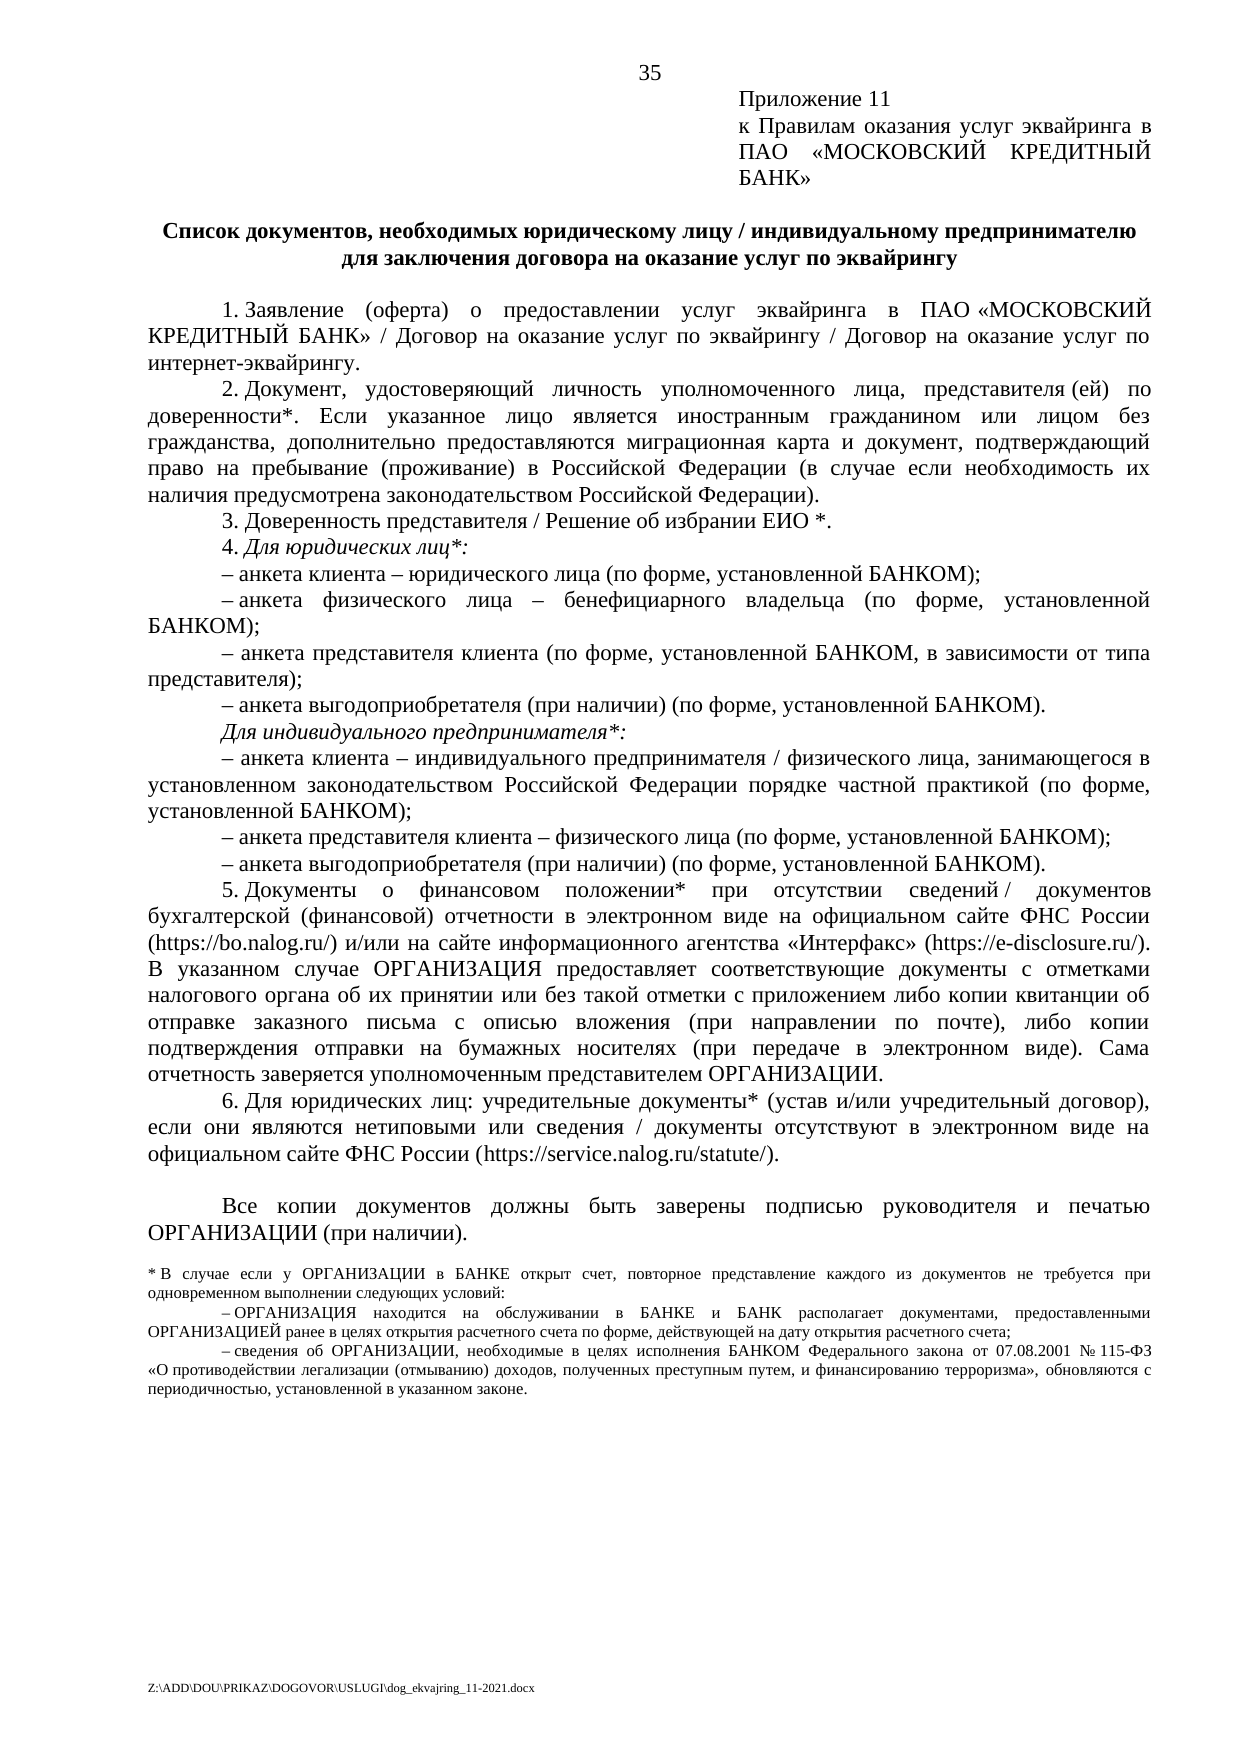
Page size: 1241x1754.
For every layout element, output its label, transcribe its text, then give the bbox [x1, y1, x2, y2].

text Все копии документов должны быть заверены подписью руководителя и печатью ОРГАНИЗАЦИИ (при наличии). [148, 1192, 1152, 1245]
text – анкета выгодоприобретателя (при наличии) (по форме, установленной БАНКОМ). [148, 692, 1152, 718]
text 4. Для юридических лиц*: [148, 533, 1152, 560]
text к Правилам оказания услуг эквайринга в ПАО «МОСКОВСКИЙ КРЕДИТНЫЙ БАНК» [738, 112, 1152, 191]
text – анкета представителя клиента (по форме, установленной БАНКОМ, в зависимости от типа представителя); [148, 639, 1152, 692]
text 1. Заявление (оферта) о предоставлении услуг эквайринга в ПАО «МОСКОВСКИЙ КРЕДИТНЫЙ БАНК» / Договор на оказание услуг по эквайрингу / Договор на оказание услуг по интернет-эквайрингу. [148, 296, 1152, 375]
text Для индивидуального предпринимателя*: [148, 718, 1152, 744]
text 6. Для юридических лиц: учредительные документы* (устав и/или учредительный договор), если они являются нетиповыми или сведения / документы отсутствуют в электронном виде на официальном сайте ФНС России (https://service.nalog.ru/statute/). [148, 1087, 1152, 1166]
text – анкета представителя клиента – физического лица (по форме, установленной БАНКОМ); [148, 823, 1152, 850]
text Приложение 11 [738, 85, 1152, 112]
text – анкета клиента – индивидуального предпринимателя / физического лица, занимающегося в установленном законодательством Российской Федерации порядке частной практикой (по форме, установленной БАНКОМ); [148, 744, 1152, 823]
text – сведения об ОРГАНИЗАЦИИ, необходимые в целях исполнения БАНКОМ Федерального закона от 07.08.2001 № 115-ФЗ «О противодействии легализации (отмыванию) доходов, полученных преступным путем, и финансированию терроризма», обновляются с периодичностью, установленной в указанном законе. [148, 1341, 1152, 1398]
text 2. Документ, удостоверяющий личность уполномоченного лица, представителя (ей) по доверенности*. Если указанное лицо является иностранным гражданином или лицом без гражданства, дополнительно предоставляются миграционная карта и документ, подтверждающий право на пребывание (проживание) в Российской Федерации (в случае если необходимость их наличия предусмотрена законодательством Российской Федерации). [148, 375, 1152, 507]
text – анкета выгодоприобретателя (при наличии) (по форме, установленной БАНКОМ). [148, 850, 1152, 876]
text Список документов, необходимых юридическому лицу / индивидуальному предпринимателю для заключения договора на оказание услуг по эквайрингу [148, 217, 1152, 270]
text – анкета клиента – юридического лица (по форме, установленной БАНКОМ); [148, 560, 1152, 586]
text * В случае если у ОРГАНИЗАЦИИ в БАНКЕ открыт счет, повторное представление каждого из документов не требуется при одновременном выполнении следующих условий: [148, 1264, 1152, 1302]
text – ОРГАНИЗАЦИЯ находится на обслуживании в БАНКЕ и БАНК располагает документами, предоставленными ОРГАНИЗАЦИЕЙ ранее в целях открытия расчетного счета по форме, действующей на дату открытия расчетного счета; [148, 1302, 1152, 1341]
text 3. Доверенность представителя / Решение об избрании ЕИО *. [148, 507, 1152, 533]
text – анкета физического лица – бенефициарного владельца (по форме, установленной БАНКОМ); [148, 586, 1152, 639]
text 5. Документы о финансовом положении* при отсутствии сведений / документов бухгалтерской (финансовой) отчетности в электронном виде на официальном сайте ФНС России (https://bo.nalog.ru/) и/или на сайте информационного агентства «Интерфакс» (https://e-disclosure.ru/). В указанном случае ОРГАНИЗАЦИЯ предоставляет соответствующие документы с отметками налогового органа об их принятии или без такой отметки с приложением либо копии квитанции об отправке заказного письма с описью вложения (при направлении по почте), либо копии подтверждения отправки на бумажных носителях (при передаче в электронном виде). Сама отчетность заверяется уполномоченным представителем ОРГАНИЗАЦИИ. [148, 876, 1152, 1087]
